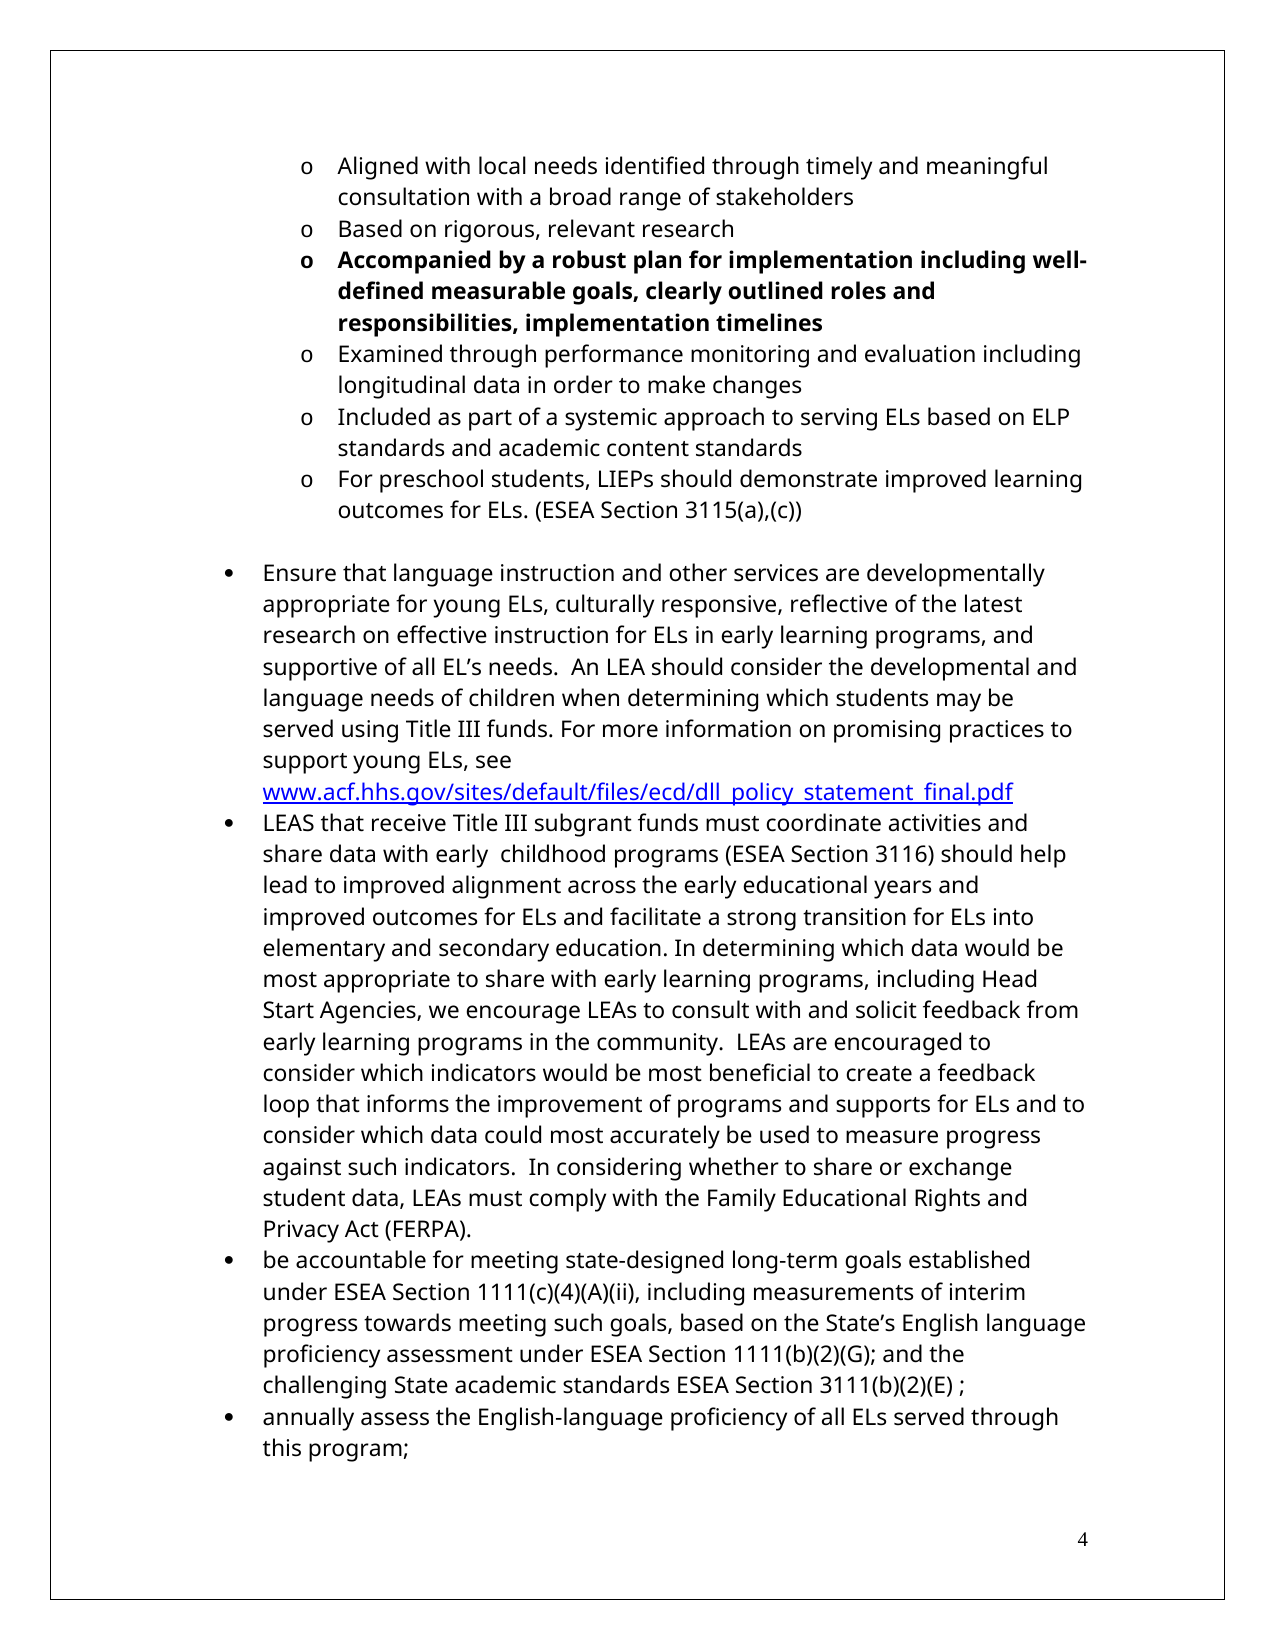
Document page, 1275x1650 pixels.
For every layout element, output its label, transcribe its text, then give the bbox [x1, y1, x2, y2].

list Accompanied by a robust plan for implementation including well-defined measurable goals, clearly outlined roles and responsibilities, implementation timelines [300, 244, 1087, 338]
list Examined through performance monitoring and evaluation including longitudinal data in order to make changes [300, 338, 1087, 400]
list Based on rigorous, relevant research [300, 213, 1087, 244]
list Included as part of a systemic approach to serving ELs based on ELP standards and academic content standards [300, 400, 1087, 463]
list annually assess the English-language proficiency of all ELs served through this program; [225, 1401, 1087, 1463]
list LEAS that receive Title III subgrant funds must coordinate activities and share data with early childhood programs (ESEA Section 3116) should help lead to improved alignment across the early educational years and improved outcomes for ELs and facilitate a strong transition for ELs into elementary and secondary education. In determining which data would be most appropriate to share with early learning programs, including Head Start Agencies, we encourage LEAs to consult with and solicit feedback from early learning programs in the community. LEAs are encouraged to consider which indicators would be most beneficial to create a feedback loop that informs the improvement of programs and supports for ELs and to consider which data could most accurately be used to measure progress against such indicators. In considering whether to share or exchange student data, LEAs must comply with the Family Educational Rights and Privacy Act (FERPA). [225, 807, 1087, 1244]
list For preschool students, LIEPs should demonstrate improved learning outcomes for ELs. (ESEA Section 3115(a),(c)) [300, 463, 1087, 526]
list Ensure that language instruction and other services are developmentally appropriate for young ELs, culturally responsive, reflective of the latest research on effective instruction for ELs in early learning programs, and supportive of all EL’s needs. An LEA should consider the developmental and language needs of children when determining which students may be served using Title III funds. For more information on promising practices to support young ELs, see www.acf.hhs.gov/sites/default/files/ecd/dll_policy_statement_final.pdf [225, 557, 1087, 807]
list Aligned with local needs identified through timely and meaningful consultation with a broad range of stakeholders [300, 150, 1087, 213]
list be accountable for meeting state-designed long-term goals established under ESEA Section 1111(c)(4)(A)(ii), including measurements of interim progress towards meeting such goals, based on the State’s English language proficiency assessment under ESEA Section 1111(b)(2)(G); and the challenging State academic standards ESEA Section 3111(b)(2)(E) ; [225, 1244, 1087, 1401]
